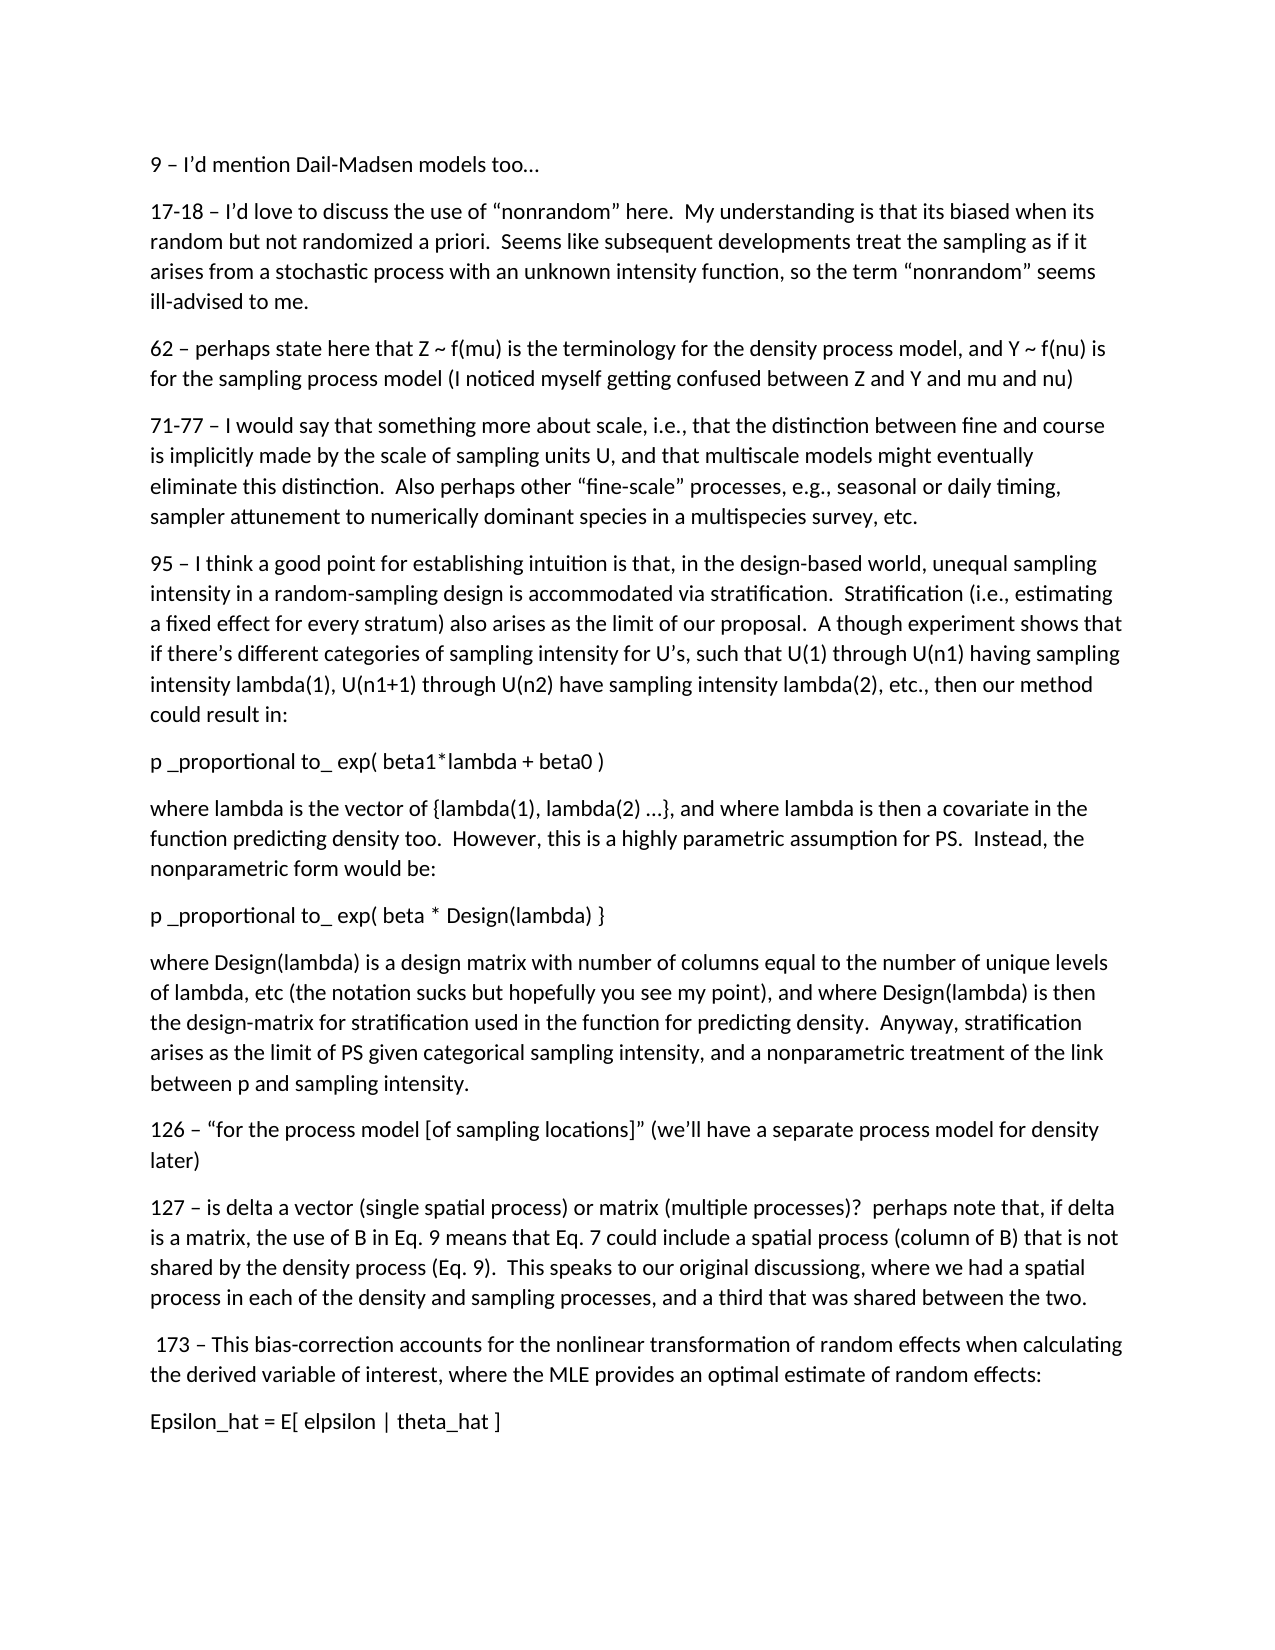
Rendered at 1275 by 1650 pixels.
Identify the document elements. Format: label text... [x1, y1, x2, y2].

text 173 – This bias-correction accounts for the nonlinear transformation of random effects when calculating the derived variable of interest, where the MLE provides an optimal estimate of random effects: [150, 1330, 1125, 1388]
text 71-77 – I would say that something more about scale, i.e., that the distinction between fine and course is implicitly made by the scale of sampling units U, and that multiscale models might eventually eliminate this distinction. Also perhaps other “fine-scale” processes, e.g., seasonal or daily timing, sampler attunement to numerically dominant species in a multispecies survey, etc. [150, 411, 1125, 530]
text where Design(lambda) is a design matrix with number of columns equal to the number of unique levels of lambda, etc (the notation sucks but hopefully you see my point), and where Design(lambda) is then the design-matrix for stratification used in the function for predicting density. Anyway, stratification arises as the limit of PS given categorical sampling intensity, and a nonparametric treatment of the link between p and sampling intensity. [150, 948, 1125, 1097]
text p _proportional to_ exp( beta1*lambda + beta0 ) [150, 747, 1125, 775]
text where lambda is the vector of {lambda(1), lambda(2) …}, and where lambda is then a covariate in the function predicting density too. However, this is a highly parametric assumption for PS. Instead, the nonparametric form would be: [150, 794, 1125, 882]
text 62 – perhaps state here that Z ~ f(mu) is the terminology for the density process model, and Y ~ f(nu) is for the sampling process model (I noticed myself getting confused between Z and Y and mu and nu) [150, 334, 1125, 393]
text 17-18 – I’d love to discuss the use of “nonrandom” here. My understanding is that its biased when its random but not randomized a priori. Seems like subsequent developments treat the sampling as if it arises from a stochastic process with an unknown intensity function, so the term “nonrandom” seems ill-advised to me. [150, 197, 1125, 316]
text 126 – “for the process model [of sampling locations]” (we’ll have a separate process model for density later) [150, 1116, 1125, 1174]
text 9 – I’d mention Dail-Madsen models too… [150, 150, 1125, 178]
text 95 – I think a good point for establishing intuition is that, in the design-based world, unequal sampling intensity in a random-sampling design is accommodated via stratification. Stratification (i.e., estimating a fixed effect for every stratum) also arises as the limit of our proposal. A though experiment shows that if there’s different categories of sampling intensity for U’s, such that U(1) through U(n1) having sampling intensity lambda(1), U(n1+1) through U(n2) have sampling intensity lambda(2), etc., then our method could result in: [150, 549, 1125, 728]
text p _proportional to_ exp( beta * Design(lambda) } [150, 901, 1125, 929]
text 127 – is delta a vector (single spatial process) or matrix (multiple processes)? perhaps note that, if delta is a matrix, the use of B in Eq. 9 means that Eq. 7 could include a spatial process (column of B) that is not shared by the density process (Eq. 9). This speaks to our original discussiong, where we had a spatial process in each of the density and sampling processes, and a third that was shared between the two. [150, 1193, 1125, 1311]
text Epsilon_hat = E[ elpsilon | theta_hat ] [150, 1407, 1125, 1435]
